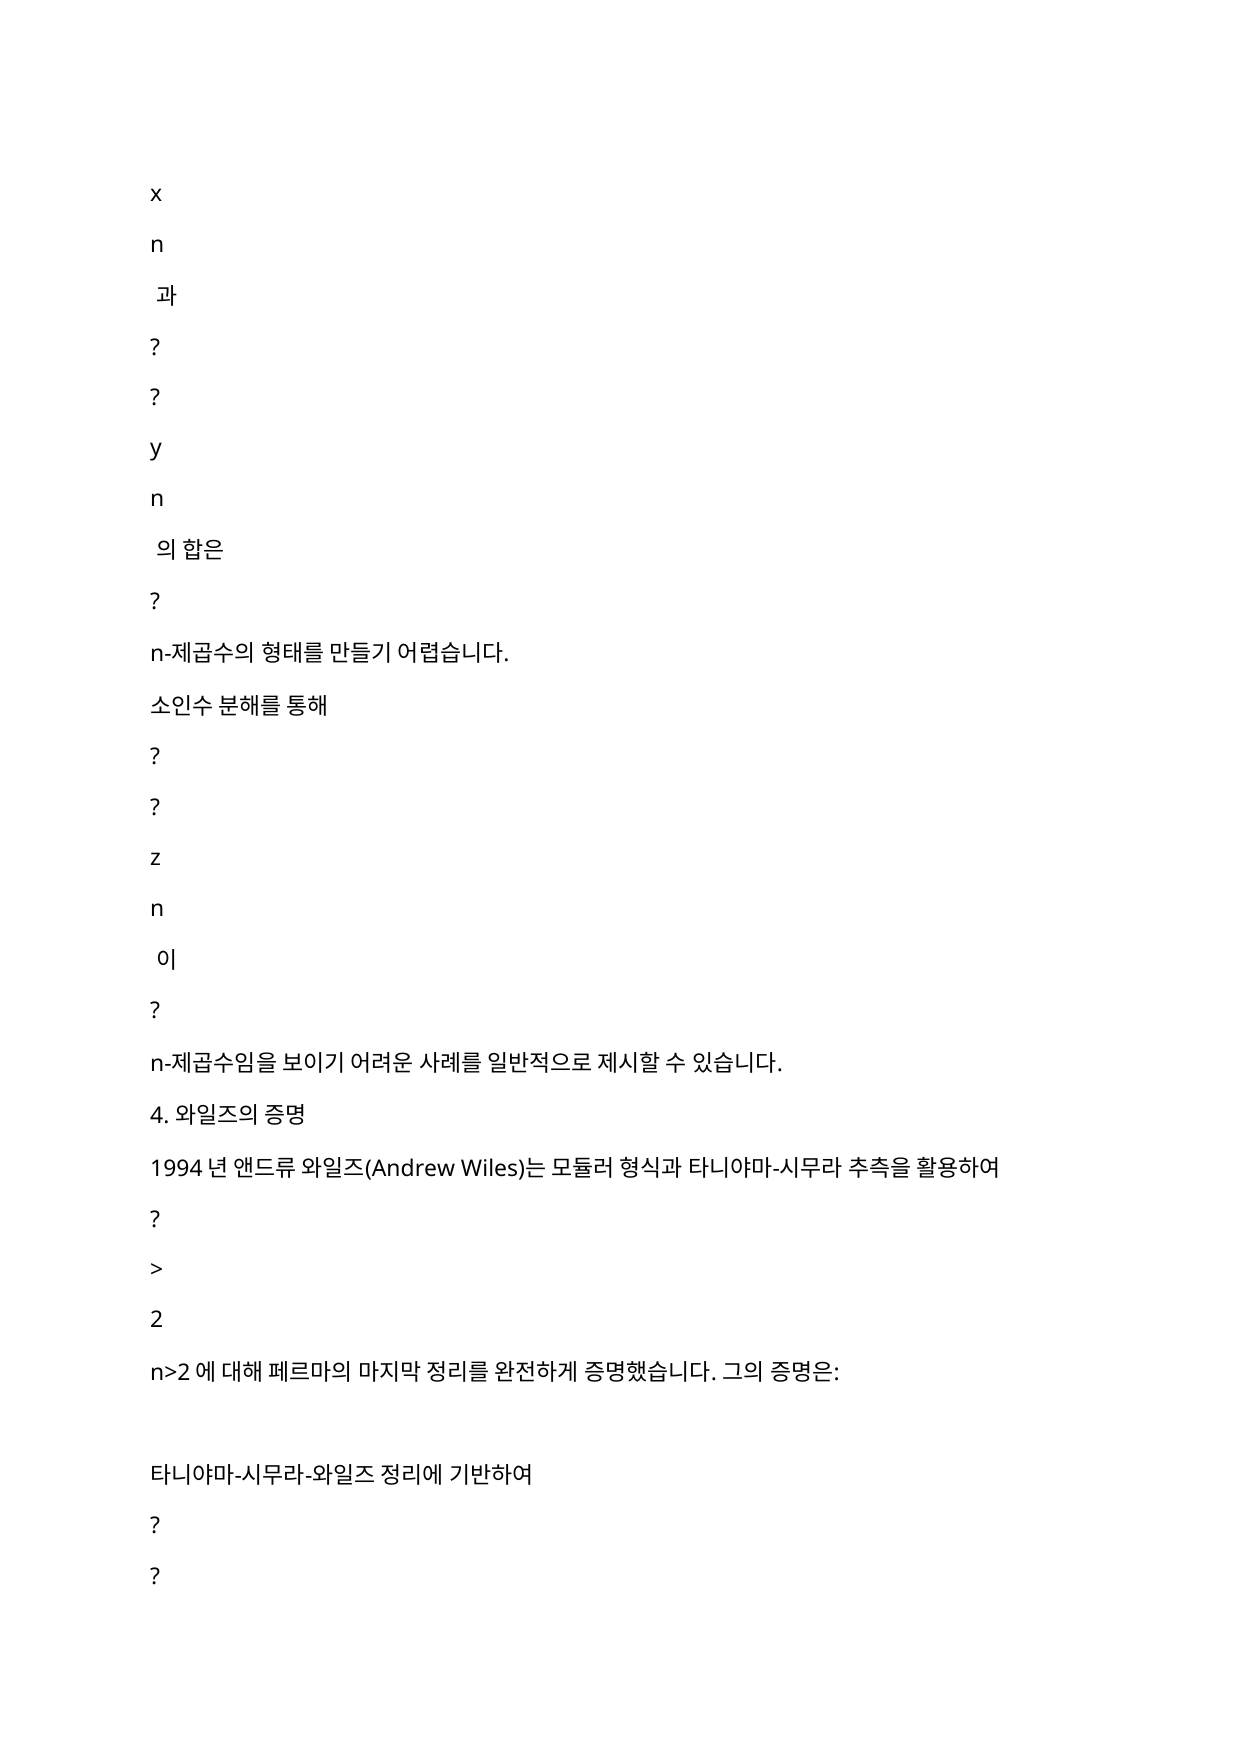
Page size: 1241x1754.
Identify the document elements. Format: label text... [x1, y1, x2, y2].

text 1994년 앤드류 와일즈(Andrew Wiles)는 모듈러 형식과 타니야마-시무라 추측을 활용하여 [150, 1150, 1090, 1183]
text x [150, 177, 1090, 208]
text 과 [150, 278, 1090, 311]
text ? [150, 740, 1090, 771]
text 4. 와일즈의 증명 [150, 1097, 1090, 1131]
text ? [150, 381, 1090, 412]
text ? [150, 994, 1090, 1026]
text n [150, 482, 1090, 513]
text n [150, 228, 1090, 259]
text ? [150, 331, 1090, 362]
text ? [150, 791, 1090, 822]
text > [150, 1253, 1090, 1284]
text 이 [150, 942, 1090, 975]
text 의 합은 [150, 532, 1090, 565]
text y [150, 431, 1090, 463]
text ? [150, 1203, 1090, 1234]
text n-제곱수의 형태를 만들기 어렵습니다. [150, 635, 1090, 668]
text n-제곱수임을 보이기 어려운 사례를 일반적으로 제시할 수 있습니다. [150, 1045, 1090, 1078]
text ? [150, 1509, 1090, 1541]
text 소인수 분해를 통해 [150, 688, 1090, 721]
text ? [150, 1560, 1090, 1591]
text z [150, 841, 1090, 872]
text n>2에 대해 페르마의 마지막 정리를 완전하게 증명했습니다. 그의 증명은: [150, 1354, 1090, 1387]
text 타니야마-시무라-와일즈 정리에 기반하여 [150, 1457, 1090, 1490]
text n [150, 891, 1090, 923]
text 2 [150, 1303, 1090, 1335]
text ? [150, 585, 1090, 616]
